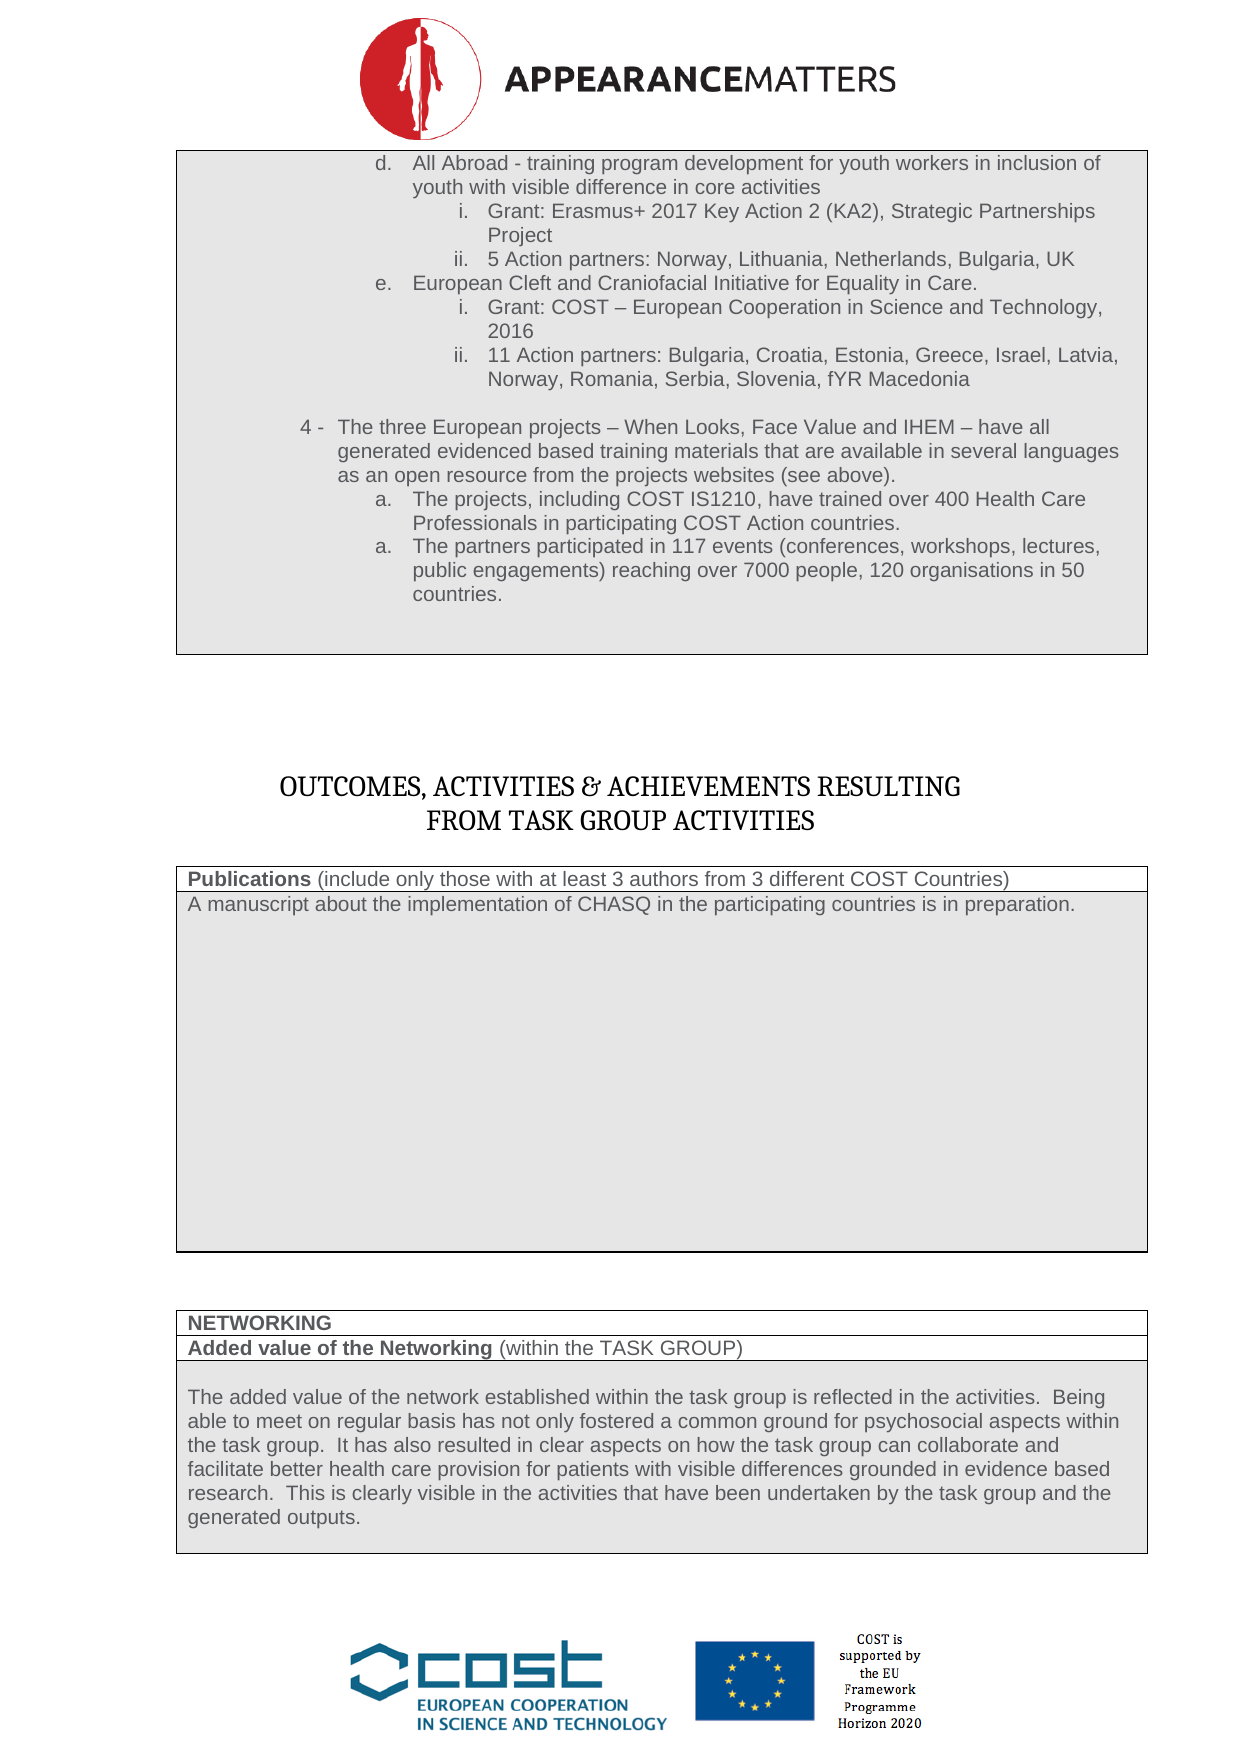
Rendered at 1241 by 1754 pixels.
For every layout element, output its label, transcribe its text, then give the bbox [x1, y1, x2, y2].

table_header Publications (include only those with at least 3 authors from 3 different COST Countries) [177, 867, 1147, 891]
table_header NETWORKING [177, 1311, 1147, 1335]
table_cell The added value of the network established within the task group is reflected in the activities. Being able to meet on regular basis has not only fostered a common ground for psychosocial aspects within the task group. It has also resulted in clear aspects on how the task group can collaborate and facilitate better health care provision for patients with visible differences grounded in evidence based research. This is clearly visible in the activities that have been undertaken by the task group and the generated outputs. [177, 1361, 1147, 1553]
picture [354, 12, 903, 147]
table_cell A manuscript about the implementation of CHASQ in the participating countries is in preparation. [177, 892, 1147, 1251]
text FROM TASK GROUP ACTIVITIES [187, 804, 1053, 837]
table_cell Added value of the Networking (within the TASK GROUP) [177, 1336, 1147, 1360]
picture [336, 1624, 923, 1740]
text OUTCOMES, ACTIVITIES & ACHIEVEMENTS RESULTING [187, 770, 1053, 804]
